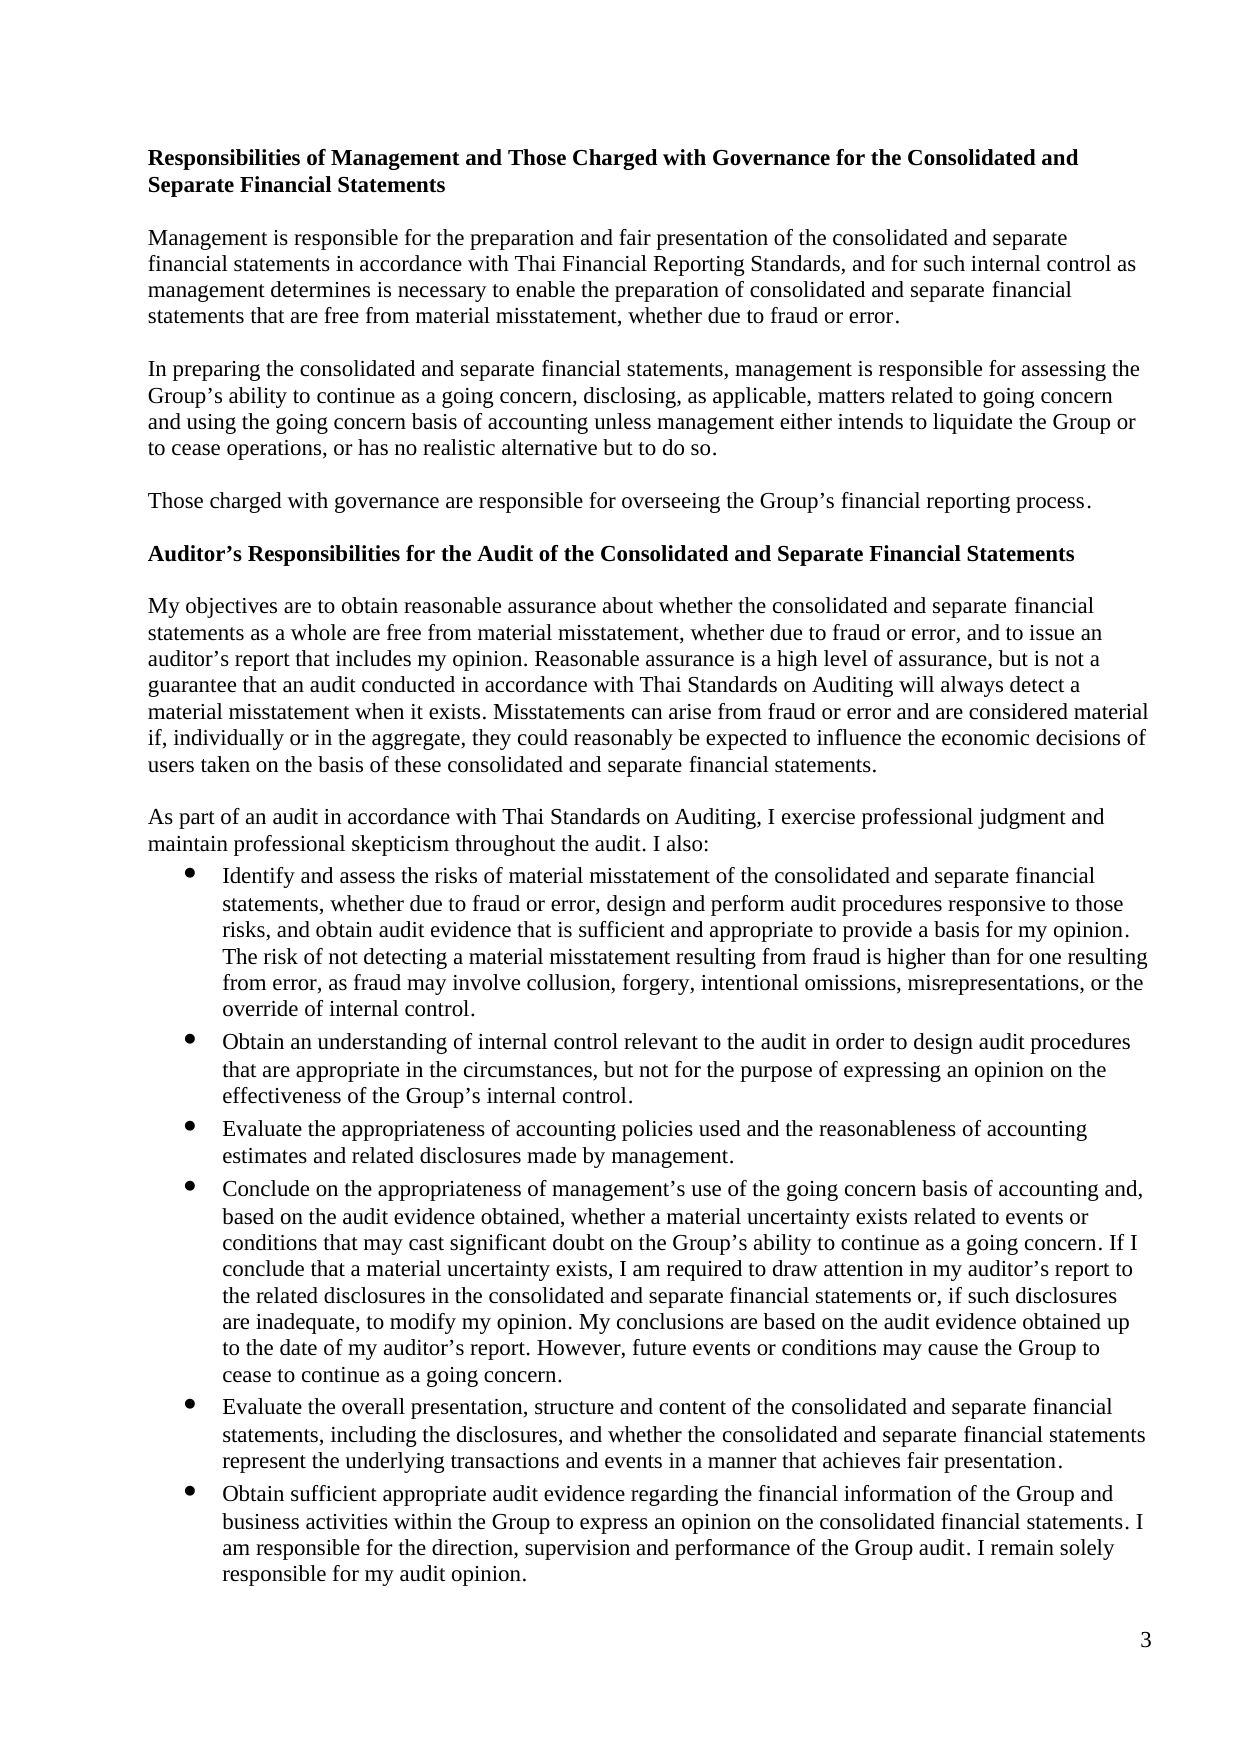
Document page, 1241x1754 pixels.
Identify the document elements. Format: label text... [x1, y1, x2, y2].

text Management is responsible for the preparation and fair presentation of the consolidated and separate financial statements in accordance with Thai Financial Reporting Standards, and for such internal control as management determines is necessary to enable the preparation of consolidated and separate financial statements that are free from material misstatement, whether due to fraud or error. [148, 223, 1152, 329]
list Conclude on the appropriateness of management’s use of the going concern basis of accounting and, based on the audit evidence obtained, whether a material uncertainty exists related to events or conditions that may cast significant doubt on the Group’s ability to continue as a going concern. If I conclude that a material uncertainty exists, I am required to draw attention in my auditor’s report to the related disclosures in the consolidated and separate financial statements or, if such disclosures are inadequate, to modify my opinion. My conclusions are based on the audit evidence obtained up to the date of my auditor’s report. However, future events or conditions may cause the Group to cease to continue as a going concern. [185, 1175, 1152, 1387]
list Identify and assess the risks of material misstatement of the consolidated and separate financial statements, whether due to fraud or error, design and perform audit procedures responsive to those risks, and obtain audit evidence that is sufficient and appropriate to provide a basis for my opinion. The risk of not detecting a material misstatement resulting from fraud is higher than for one resulting from error, as fraud may involve collusion, forgery, intentional omissions, misrepresentations, or the override of internal control. [185, 862, 1152, 1022]
list Evaluate the overall presentation, structure and content of the consolidated and separate financial statements, including the disclosures, and whether the consolidated and separate financial statements represent the underlying transactions and events in a manner that achieves fair presentation. [185, 1393, 1152, 1474]
list Obtain sufficient appropriate audit evidence regarding the financial information of the Group and business activities within the Group to express an opinion on the consolidated financial statements. I am responsible for the direction, supervision and performance of the Group audit. I remain solely responsible for my audit opinion. [185, 1480, 1152, 1587]
text Responsibilities of Management and Those Charged with Governance for the Consolidated and Separate Financial Statements [148, 144, 1152, 197]
text As part of an audit in accordance with Thai Standards on Auditing, I exercise professional judgment and maintain professional skepticism throughout the audit. I also: [148, 803, 1152, 856]
text In preparing the consolidated and separate financial statements, management is responsible for assessing the Group’s ability to continue as a going concern, disclosing, as applicable, matters related to going concern and using the going concern basis of accounting unless management either intends to liquidate the Group or to cease operations, or has no realistic alternative but to do so. [148, 355, 1152, 461]
text My objectives are to obtain reasonable assurance about whether the consolidated and separate financial statements as a whole are free from material misstatement, whether due to fraud or error, and to issue an auditor’s report that includes my opinion. Reasonable assurance is a high level of assurance, but is not a guarantee that an audit conducted in accordance with Thai Standards on Auditing will always detect a material misstatement when it exists. Misstatements can arise from fraud or error and are considered material if, individually or in the aggregate, they could reasonably be expected to influence the economic decisions of users taken on the basis of these consolidated and separate financial statements. [148, 592, 1152, 777]
text Auditor’s Responsibilities for the Audit of the Consolidated and Separate Financial Statements [148, 540, 1152, 566]
text Those charged with governance are responsible for overseeing the Group’s financial reporting process. [148, 487, 1152, 513]
list Obtain an understanding of internal control relevant to the audit in order to design audit procedures that are appropriate in the circumstances, but not for the purpose of expressing an opinion on the effectiveness of the Group’s internal control. [185, 1028, 1152, 1108]
list Evaluate the appropriateness of accounting policies used and the reasonableness of accounting estimates and related disclosures made by management. [185, 1115, 1152, 1169]
